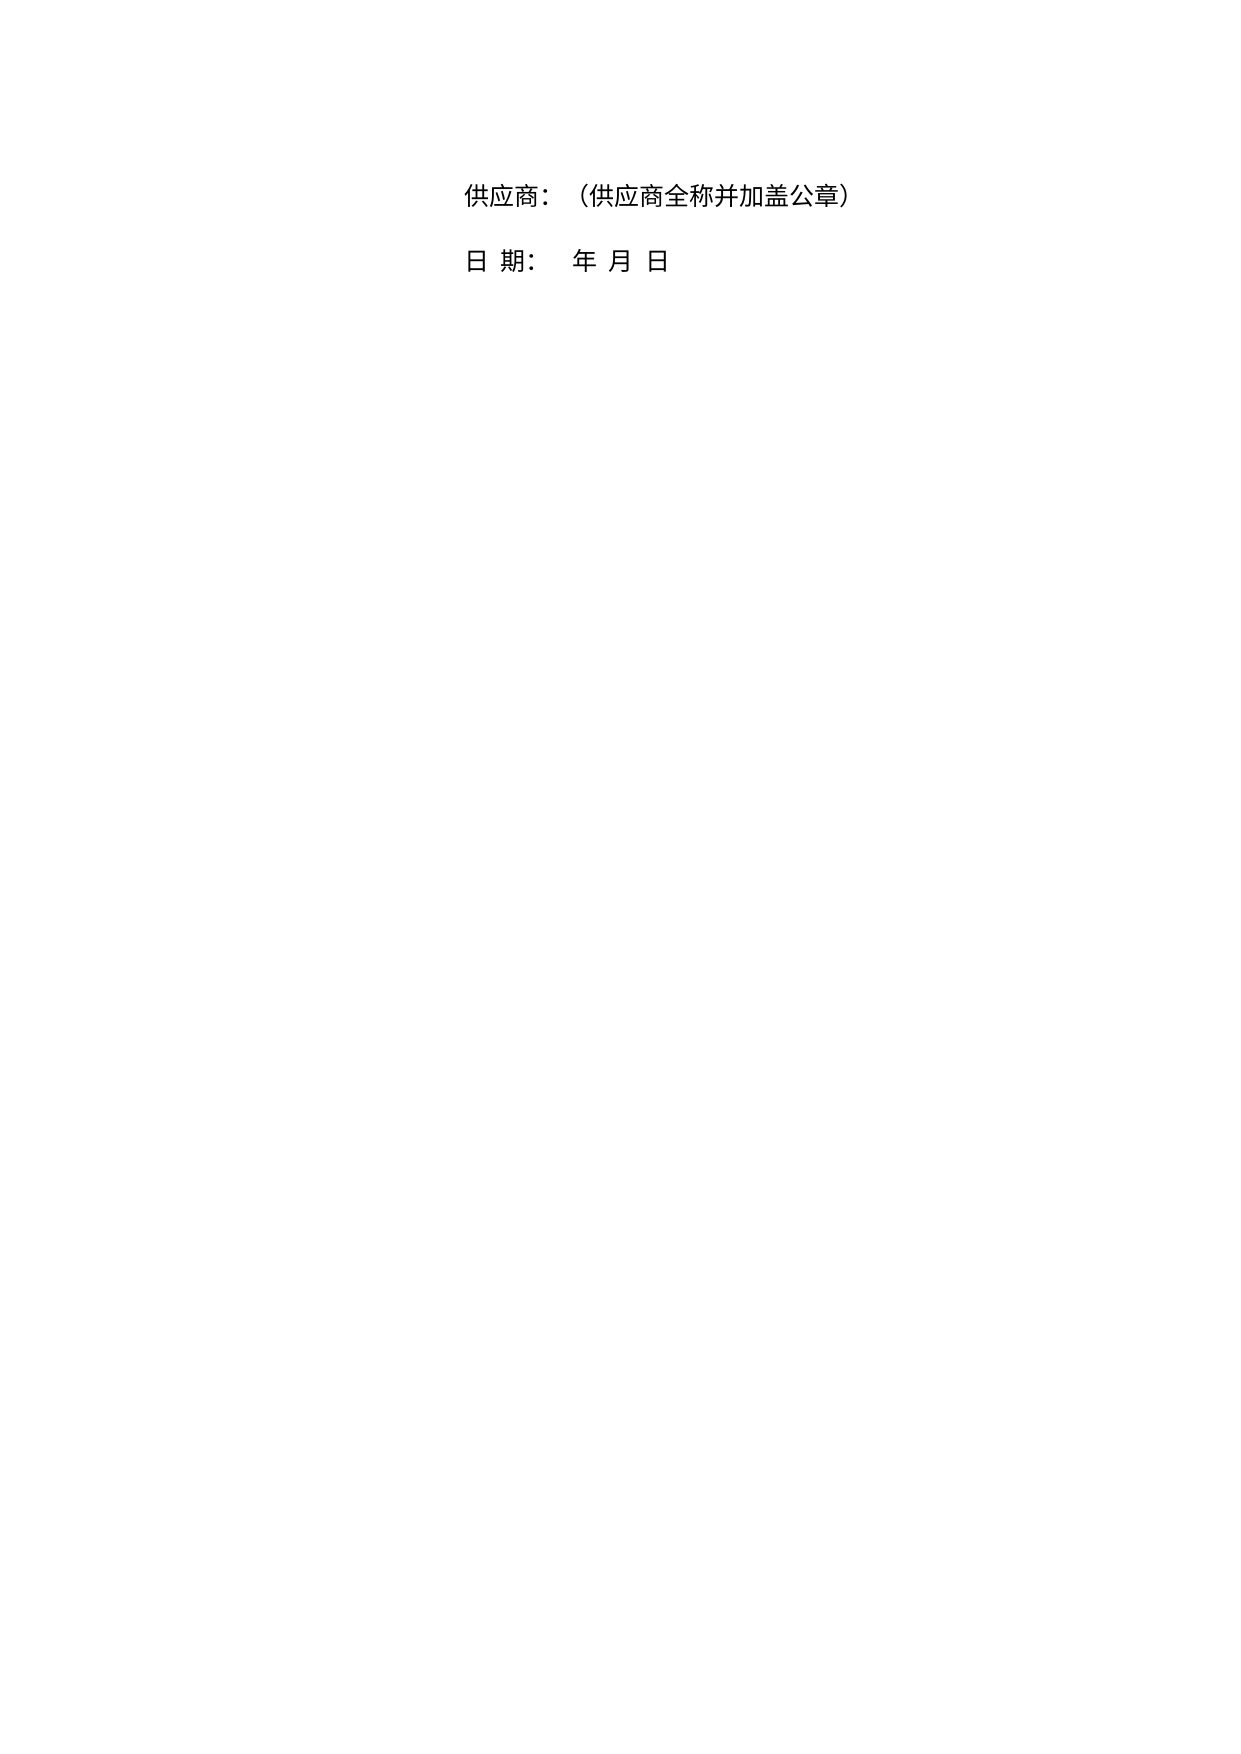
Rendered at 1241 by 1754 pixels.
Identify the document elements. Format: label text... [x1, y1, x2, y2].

text 日 期： 年 月 日 [187, 227, 1053, 292]
text 供应商：（供应商全称并加盖公章） [187, 162, 1053, 227]
